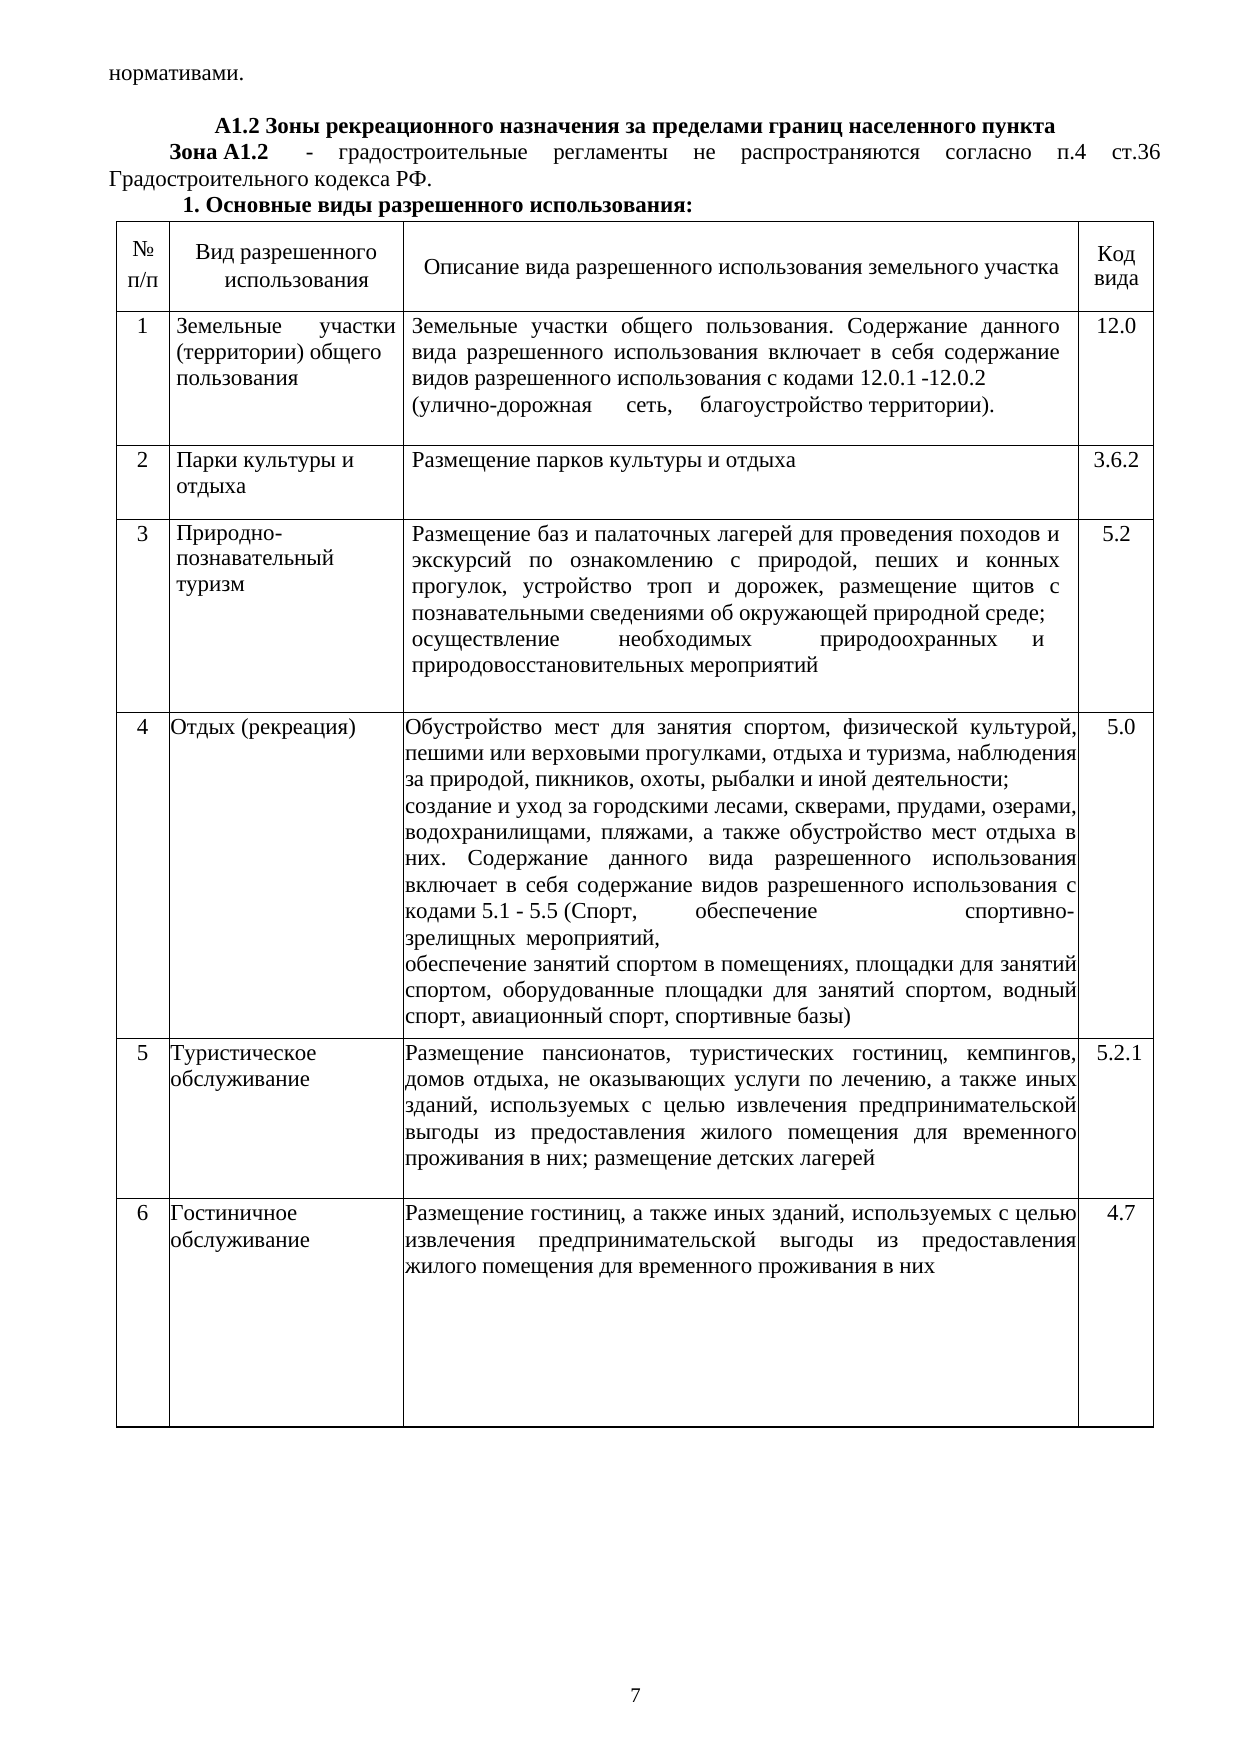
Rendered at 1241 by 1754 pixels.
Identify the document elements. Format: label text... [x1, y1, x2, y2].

table_cell 5.2.1 [1079, 1039, 1153, 1198]
table_header Код вида [1079, 222, 1153, 311]
table_cell 3 [117, 520, 169, 712]
text А1.2 Зоны рекреационного назначения за пределами границ населенного пункта [109, 112, 1162, 138]
table_cell Земельные участки общего пользования. Содержание данного вида разрешенного использования включает в себя содержание видов разрешенного использования с кодами 12.0.1 -12.0.2 (улично-дорожная сеть, благоустройство территории). [404, 312, 1078, 444]
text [109, 59, 1162, 86]
text 1. Основные виды разрешенного использования: [109, 191, 1162, 217]
table_cell 5.2 [1079, 520, 1153, 712]
table_cell Размещение парков культуры и отдыха [404, 446, 1078, 518]
table_cell 1 [117, 312, 169, 444]
table_cell 2 [117, 446, 169, 518]
table_header Вид разрешенного использования [170, 222, 403, 311]
table_cell 3.6.2 [1079, 446, 1153, 518]
table_cell Отдых (рекреация) [170, 713, 403, 1038]
table_cell Размещение баз и палаточных лагерей для проведения походов и экскурсий по ознакомлению с природой, пеших и конных прогулок, устройство троп и дорожек, размещение щитов с познавательными сведениями об окружающей природной среде; осуществление необходимых природоохранных и природовосстановительных мероприятий [404, 520, 1078, 712]
table_header № п/п [117, 222, 169, 311]
table_cell 12.0 [1079, 312, 1153, 444]
table_cell Парки культуры и отдыха [170, 446, 403, 518]
table_cell Туристическое обслуживание [170, 1039, 403, 1198]
table_cell Природнопознавательный туризм [170, 520, 403, 712]
table_cell 6 [117, 1199, 169, 1426]
table_cell Размещение гостиниц, а также иных зданий, используемых с целью извлечения предпринимательской выгоды из предоставления жилого помещения для временного проживания в них [404, 1199, 1078, 1426]
table_cell Размещение пансионатов, туристических гостиниц, кемпингов, домов отдыха, не оказывающих услуги по лечению, а также иных зданий, используемых с целью извлечения предпринимательской выгоды из предоставления жилого помещения для временного проживания в них; размещение детских лагерей [404, 1039, 1078, 1198]
table_cell 5 [117, 1039, 169, 1198]
table_cell Земельные участки (территории) общего пользования [170, 312, 403, 444]
table_cell 4.7 [1079, 1199, 1153, 1426]
table_cell 4 [117, 713, 169, 1038]
table_cell 5.0 [1079, 713, 1153, 1038]
text Зона А1.2 - градостроительные регламенты не распространяются согласно п.4 ст.36 Градостроительного кодекса РФ. [109, 138, 1162, 191]
table_cell Гостиничное обслуживание [170, 1199, 403, 1426]
table_cell Обустройство мест для занятия спортом, физической культурой, пешими или верховыми прогулками, отдыха и туризма, наблюдения за природой, пикников, охоты, рыбалки и иной деятельности; создание и уход за городскими лесами, скверами, прудами, озерами, водохранилищами, пляжами, а также обустройство мест отдыха в них. Содержание данного вида разрешенного использования включает в себя содержание видов разрешенного использования с кодами 5.1 - 5.5 (Спорт, обеспечение спортивно-зрелищных мероприятий, обеспечение занятий спортом в помещениях, площадки для занятий спортом, оборудованные площадки для занятий спортом, водный спорт, авиационный спорт, спортивные базы) [404, 713, 1078, 1038]
table_header Описание вида разрешенного использования земельного участка [404, 222, 1078, 311]
